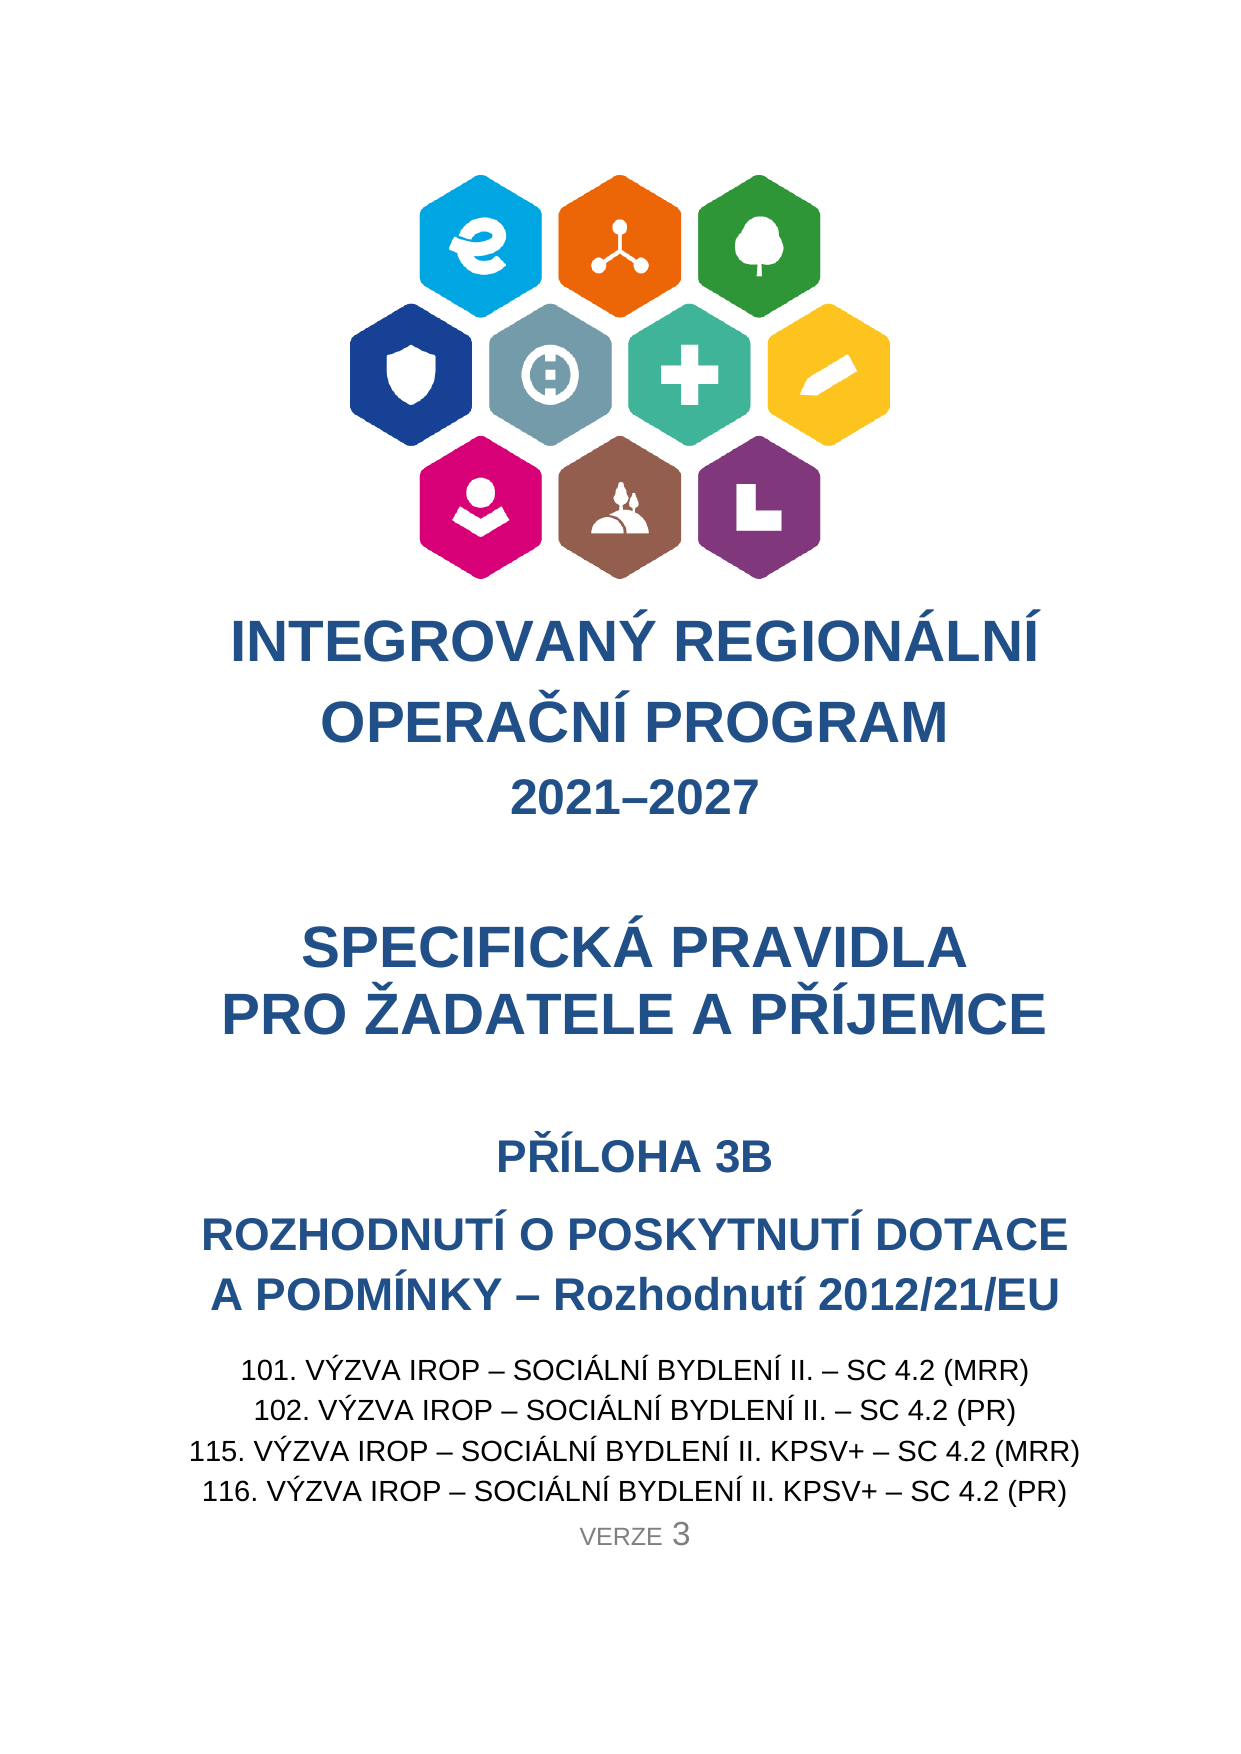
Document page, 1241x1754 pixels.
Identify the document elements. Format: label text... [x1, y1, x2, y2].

text 101. výzva IROP – SOCIÁLNÍ BYDLENÍ II. – SC 4.2 (MRR) [148, 1353, 1122, 1387]
text 116. výzva IROP – SOCIÁLNÍ bydlení II. KPSV+ – SC 4.2 (PR) [148, 1474, 1122, 1507]
text 115. výzva IROP – SOCIÁLNÍ bydlení II. KPSV+ – SC 4.2 (MRR) [148, 1433, 1122, 1467]
text SPECIFICKÁ PRAVIDLA PRO ŽADATELE A PŘÍJEMCE [148, 913, 1122, 1047]
text 2021–2027 [148, 768, 1122, 825]
text Rozhodnutí o poskytnutí dotace A Podmínky – Rozhodnutí 2012/21/EU [148, 1207, 1122, 1320]
text 102. VÝZVA IROP – SOCIÁLNÍ BYDLENÍ II. – SC 4.2 (PR) [148, 1393, 1122, 1427]
picture [323, 158, 916, 607]
text VERZE 3 [148, 1514, 1122, 1552]
text PŘÍLOHA 3B [148, 1129, 1122, 1182]
